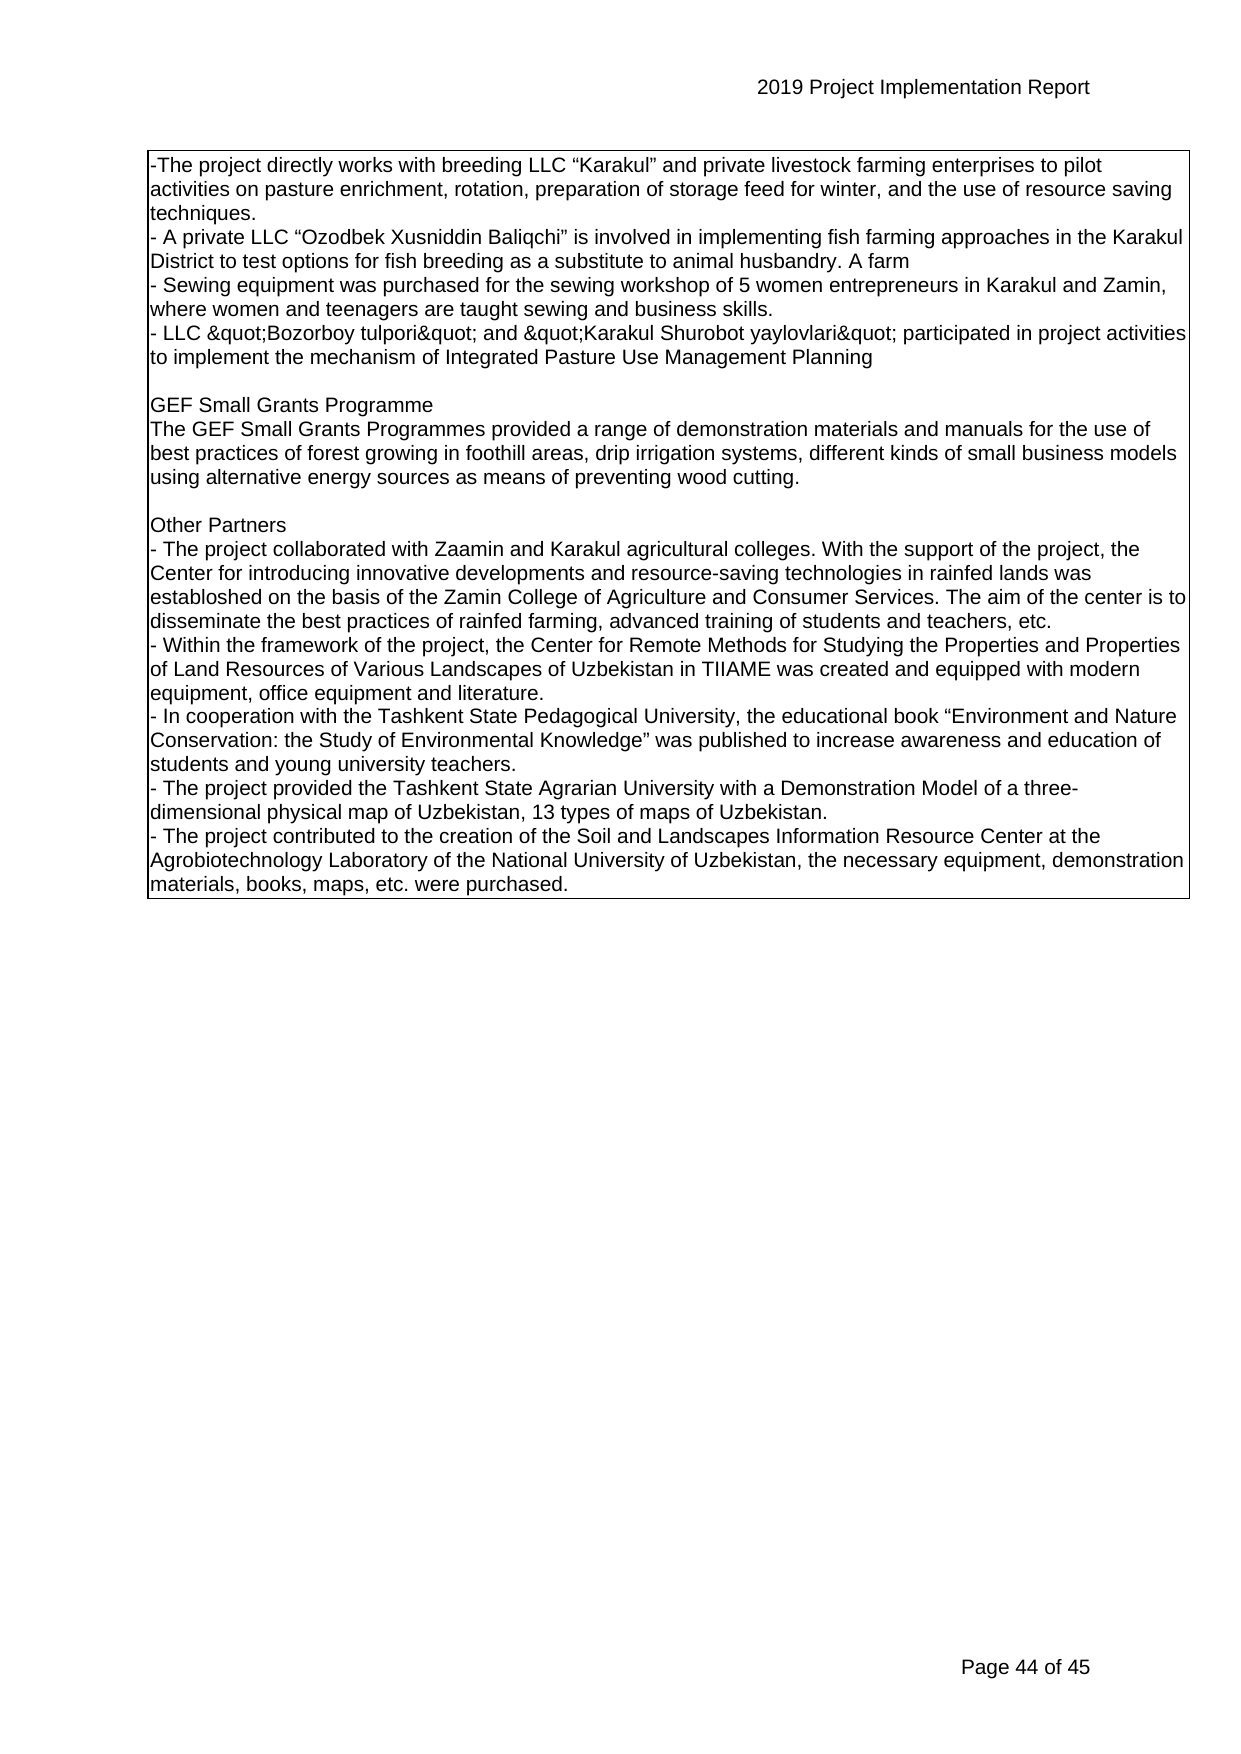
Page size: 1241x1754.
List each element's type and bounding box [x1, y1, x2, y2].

table_cell [149, 151, 1189, 898]
